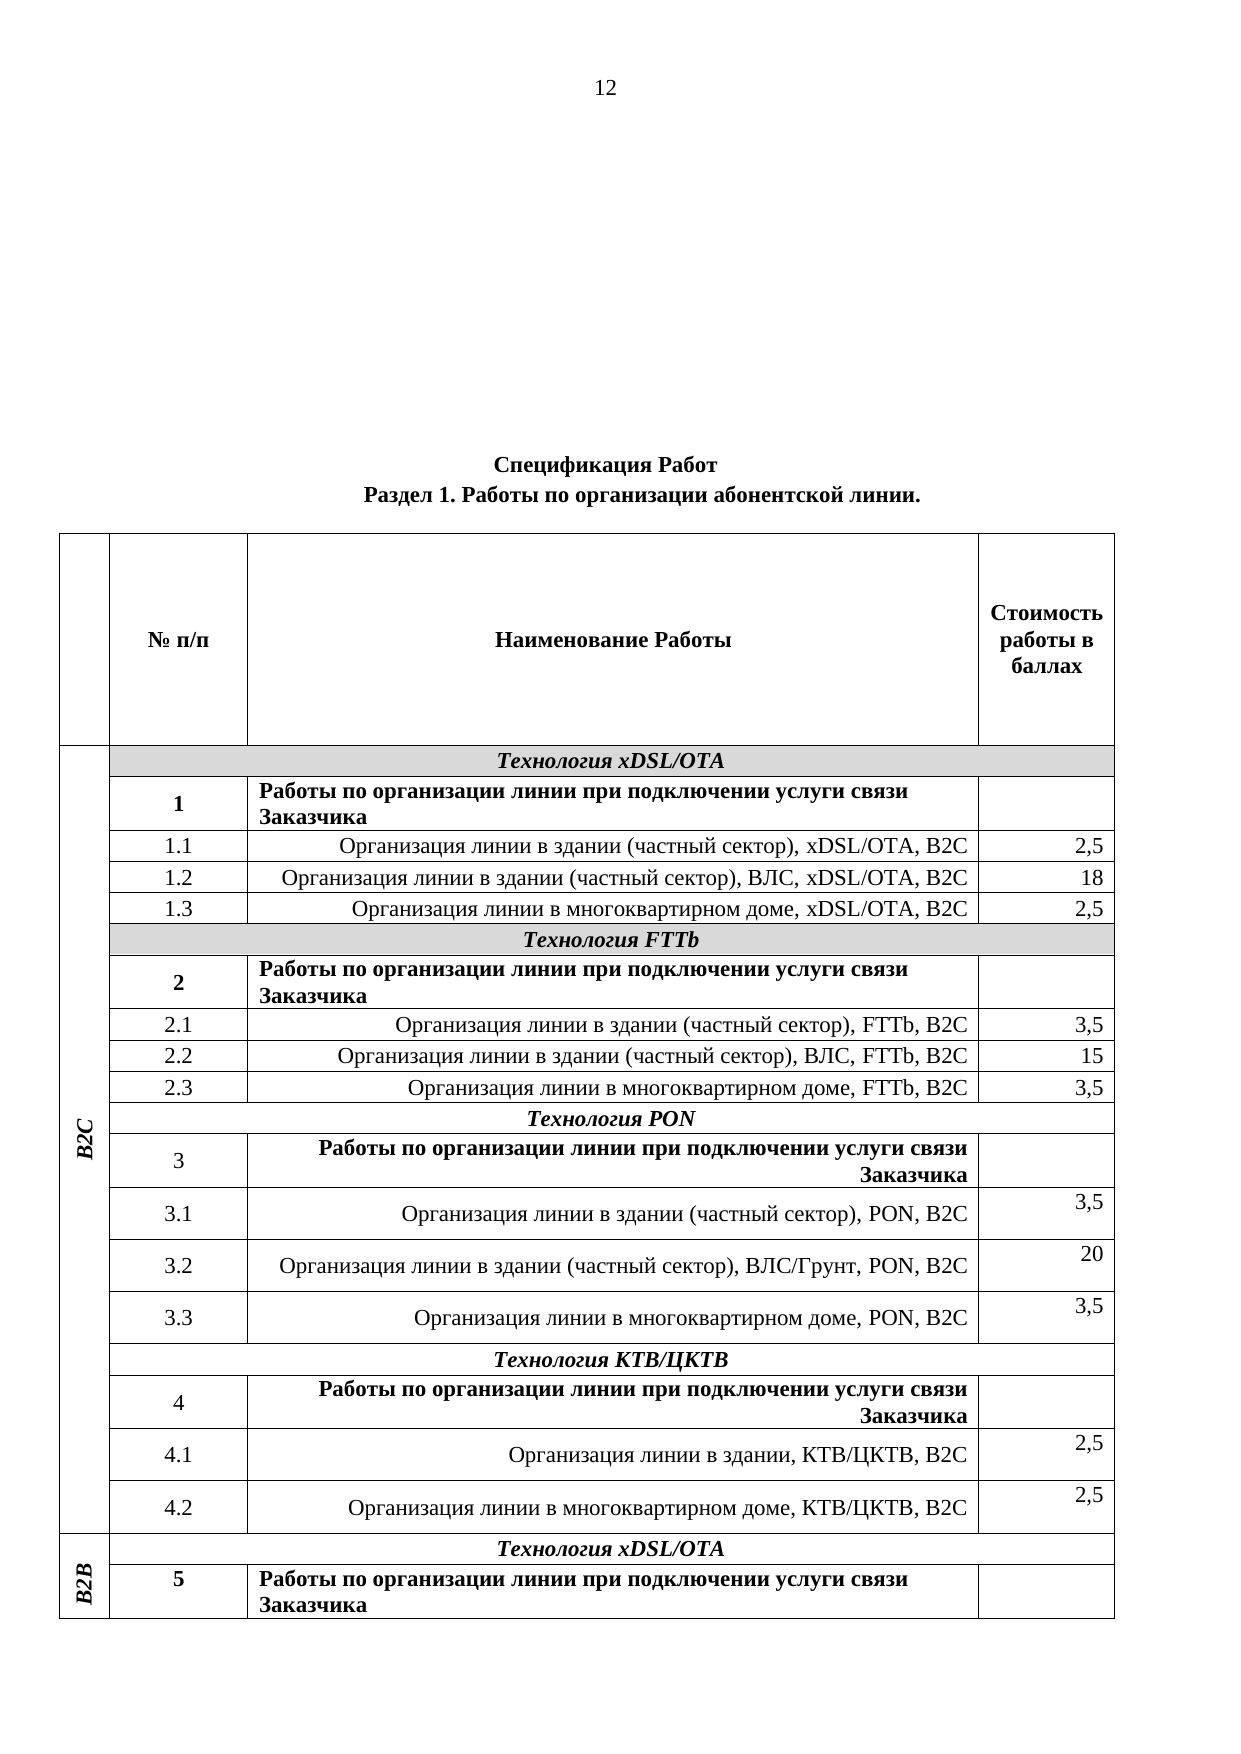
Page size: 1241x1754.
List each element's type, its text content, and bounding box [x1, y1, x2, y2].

table_cell [979, 777, 1114, 829]
table_cell 4.2 [110, 1481, 247, 1532]
table_cell Организация линии в здании, КТВ/ЦКТВ, B2C [248, 1429, 978, 1480]
table_cell Организация линии в многоквартирном доме, xDSL/ОТА, B2C [248, 893, 978, 923]
table_cell 3,5 [979, 1188, 1114, 1239]
table_header Стоимость работы в баллах [979, 534, 1114, 744]
table_cell 3.1 [110, 1188, 247, 1239]
table_cell В2С [60, 746, 109, 1532]
table_cell 18 [979, 862, 1114, 892]
table_cell Работы по организации линии при подключении услуги связи Заказчика [248, 1134, 978, 1187]
table_cell 2,5 [979, 1481, 1114, 1532]
table_cell 3 [110, 1134, 247, 1187]
text Раздел 1. Работы по организации абонентской линии. [59, 481, 1152, 508]
table_cell Технология КТВ/ЦКТВ [110, 1344, 1114, 1374]
table_cell 1.3 [110, 893, 247, 923]
table_cell 4.1 [110, 1429, 247, 1480]
table_cell Работы по организации линии при подключении услуги связи Заказчика [248, 1376, 978, 1428]
table_cell 2.2 [110, 1041, 247, 1071]
table_cell 2,5 [979, 831, 1114, 861]
table_cell 3,5 [979, 1009, 1114, 1039]
table_cell 3,5 [979, 1072, 1114, 1102]
table_header [60, 534, 109, 744]
table_cell 3.2 [110, 1240, 247, 1291]
table_cell 3.3 [110, 1292, 247, 1343]
table_cell B2B [60, 1534, 109, 1617]
table_cell [979, 1565, 1114, 1617]
table_cell Организация линии в здании (частный сектор), FTTb, B2C [248, 1009, 978, 1039]
table_cell 2.3 [110, 1072, 247, 1102]
table_cell Технология xDSL/ОТА [110, 1534, 1114, 1564]
table_cell Технология xDSL/ОТА [110, 746, 1114, 776]
table_cell [979, 956, 1114, 1008]
table_cell Организация линии в многоквартирном доме, КТВ/ЦКТВ, B2C [248, 1481, 978, 1532]
table_cell 20 [979, 1240, 1114, 1291]
table_cell Организация линии в здании (частный сектор), PON, B2C [248, 1188, 978, 1239]
table_header Наименование Работы [248, 534, 978, 744]
table_cell Работы по организации линии при подключении услуги связи Заказчика [248, 1565, 978, 1617]
table_cell 1 [110, 777, 247, 829]
table_cell 5 [110, 1565, 247, 1617]
table_header № п/п [110, 534, 247, 744]
table_cell Организация линии в здании (частный сектор), ВЛС/Грунт, PON, B2C [248, 1240, 978, 1291]
table_cell Организация линии в здании (частный сектор), ВЛС, xDSL/ОТА, B2C [248, 862, 978, 892]
table_cell Работы по организации линии при подключении услуги связи Заказчика [248, 956, 978, 1008]
text Спецификация Работ [59, 451, 1152, 477]
table_cell 4 [110, 1376, 247, 1428]
table_cell 2 [110, 956, 247, 1008]
table_cell 15 [979, 1041, 1114, 1071]
table_cell 2,5 [979, 893, 1114, 923]
table_cell Технология FTTb [110, 924, 1114, 954]
table_cell 1.1 [110, 831, 247, 861]
table_cell 2.1 [110, 1009, 247, 1039]
table_cell Организация линии в здании (частный сектор), xDSL/ОТА, B2C [248, 831, 978, 861]
table_cell Работы по организации линии при подключении услуги связи Заказчика [248, 777, 978, 829]
table_cell Организация линии в здании (частный сектор), ВЛС, FTTb, B2C [248, 1041, 978, 1071]
table_cell 3,5 [979, 1292, 1114, 1343]
table_cell Организация линии в многоквартирном доме, PON, B2C [248, 1292, 978, 1343]
table_cell [979, 1134, 1114, 1187]
table_cell Организация линии в многоквартирном доме, FTTb, B2C [248, 1072, 978, 1102]
table_cell 2,5 [979, 1429, 1114, 1480]
table_cell Технология PON [110, 1103, 1114, 1133]
table_cell [979, 1376, 1114, 1428]
table_cell 1.2 [110, 862, 247, 892]
